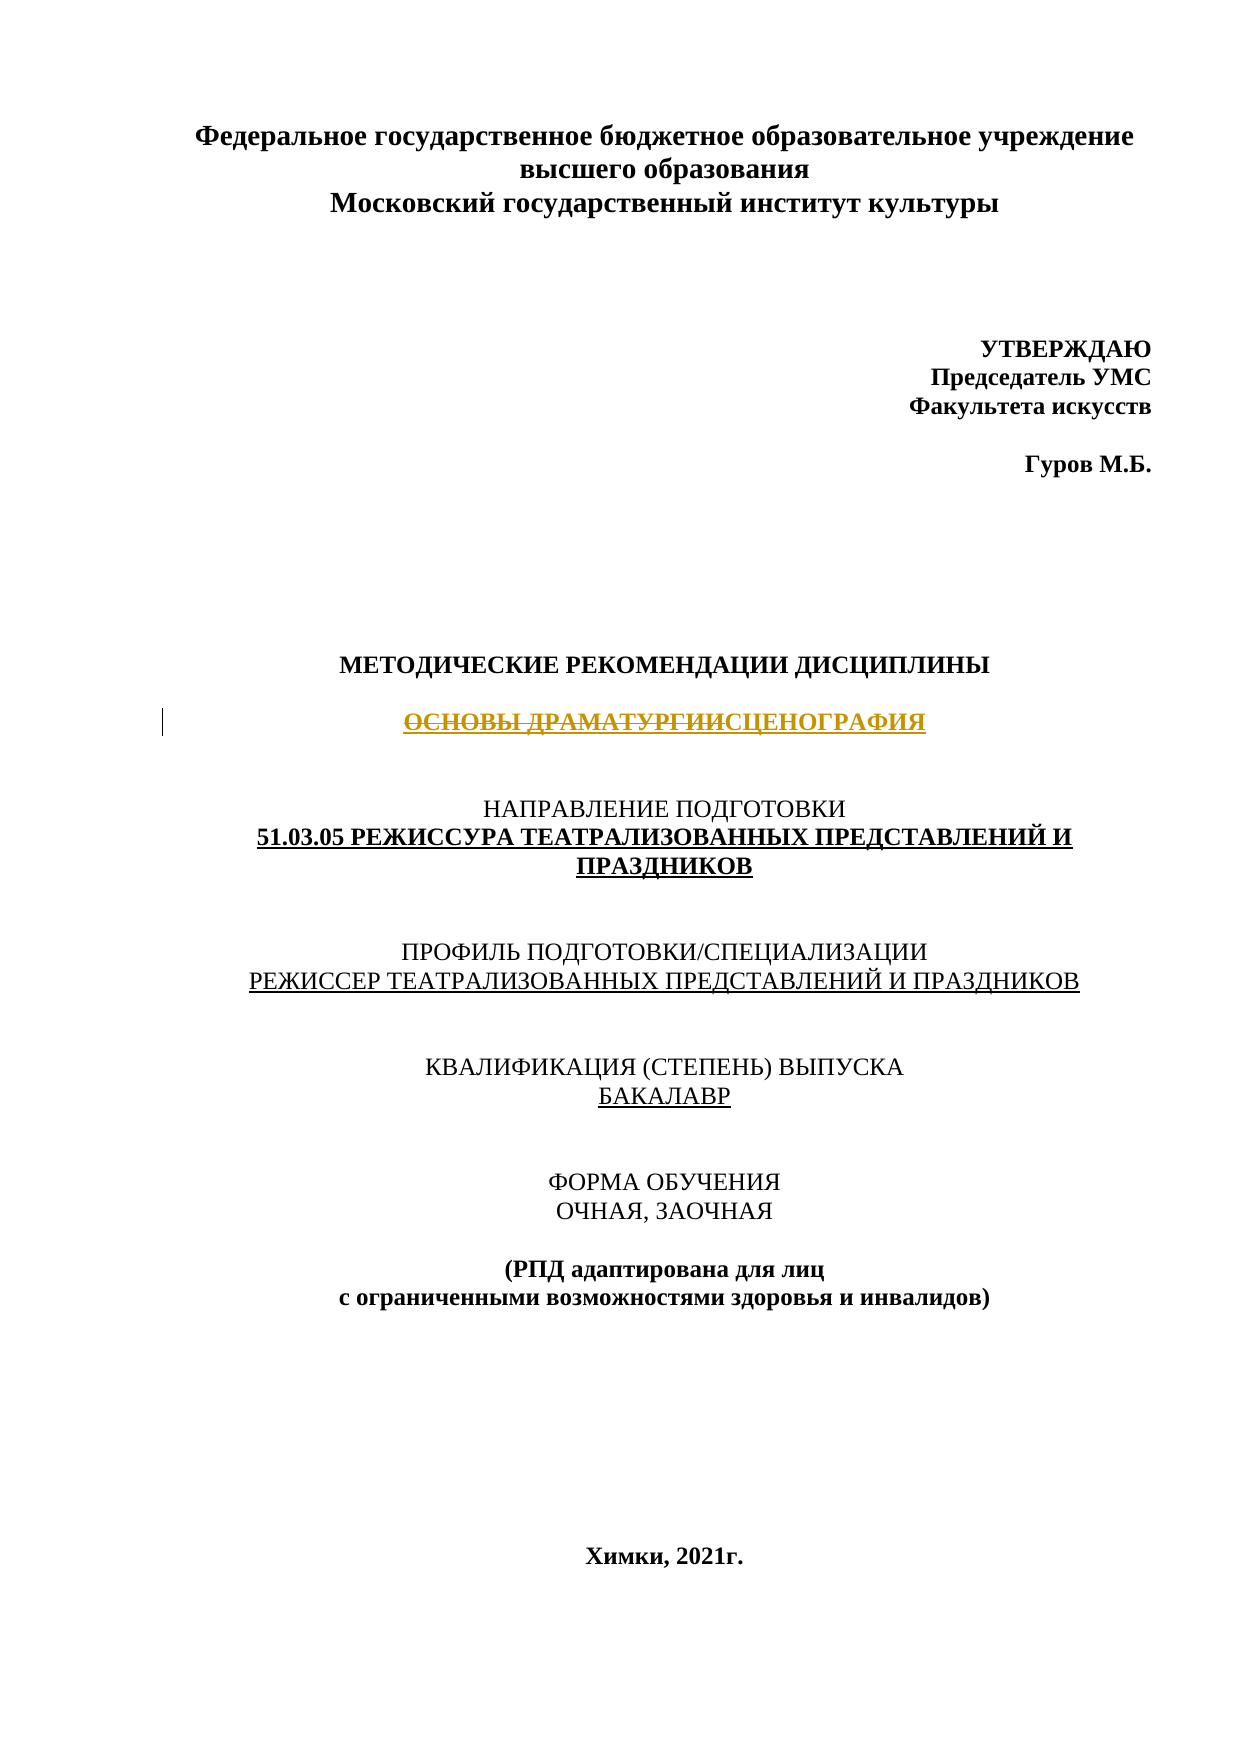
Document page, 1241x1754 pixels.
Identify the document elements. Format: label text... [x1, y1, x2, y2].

text МЕТОДИЧЕСКИЕ РЕКОМЕНДАЦИИ ДИСЦИПЛИНЫ [177, 650, 1152, 707]
text РЕЖИССЕР ТЕАТРАЛИЗОВАННЫХ ПРЕДСТАВЛЕНИЙ И ПРАЗДНИКОВ [177, 966, 1152, 995]
text БАКАЛАВР [177, 1081, 1152, 1110]
text Факультета искусств [177, 391, 1152, 420]
text 51.03.05 РЕЖИССУРА ТЕАТРАЛИЗОВАННЫХ ПРЕДСТАВЛЕНИЙ И ПРАЗДНИКОВ [177, 822, 1152, 880]
text ПРОФИЛЬ ПОДГОТОВКИ/СПЕЦИАЛИЗАЦИИ [177, 937, 1152, 966]
text Химки, 2021г. [177, 1541, 1152, 1570]
text ОЧНАЯ, ЗАОЧНАЯ [177, 1196, 1152, 1225]
text Московский государственный институт культуры [177, 185, 1152, 219]
text Федеральное государственное бюджетное образовательное учреждение [177, 118, 1152, 152]
text Гуров М.Б. [177, 449, 1152, 477]
text КВАЛИФИКАЦИЯ (СТЕПЕНЬ) ВЫПУСКА [177, 1052, 1152, 1081]
text УТВЕРЖДАЮ [177, 334, 1152, 362]
text Председатель УМС [177, 362, 1152, 391]
text (РПД адаптирована для лиц [177, 1254, 1152, 1282]
text с ограниченными возможностями здоровья и инвалидов) [177, 1282, 1152, 1311]
text НАПРАВЛЕНИЕ ПОДГОТОВКИ [177, 794, 1152, 822]
text ФОРМА ОБУЧЕНИЯ [177, 1167, 1152, 1196]
text высшего образования [177, 152, 1152, 185]
